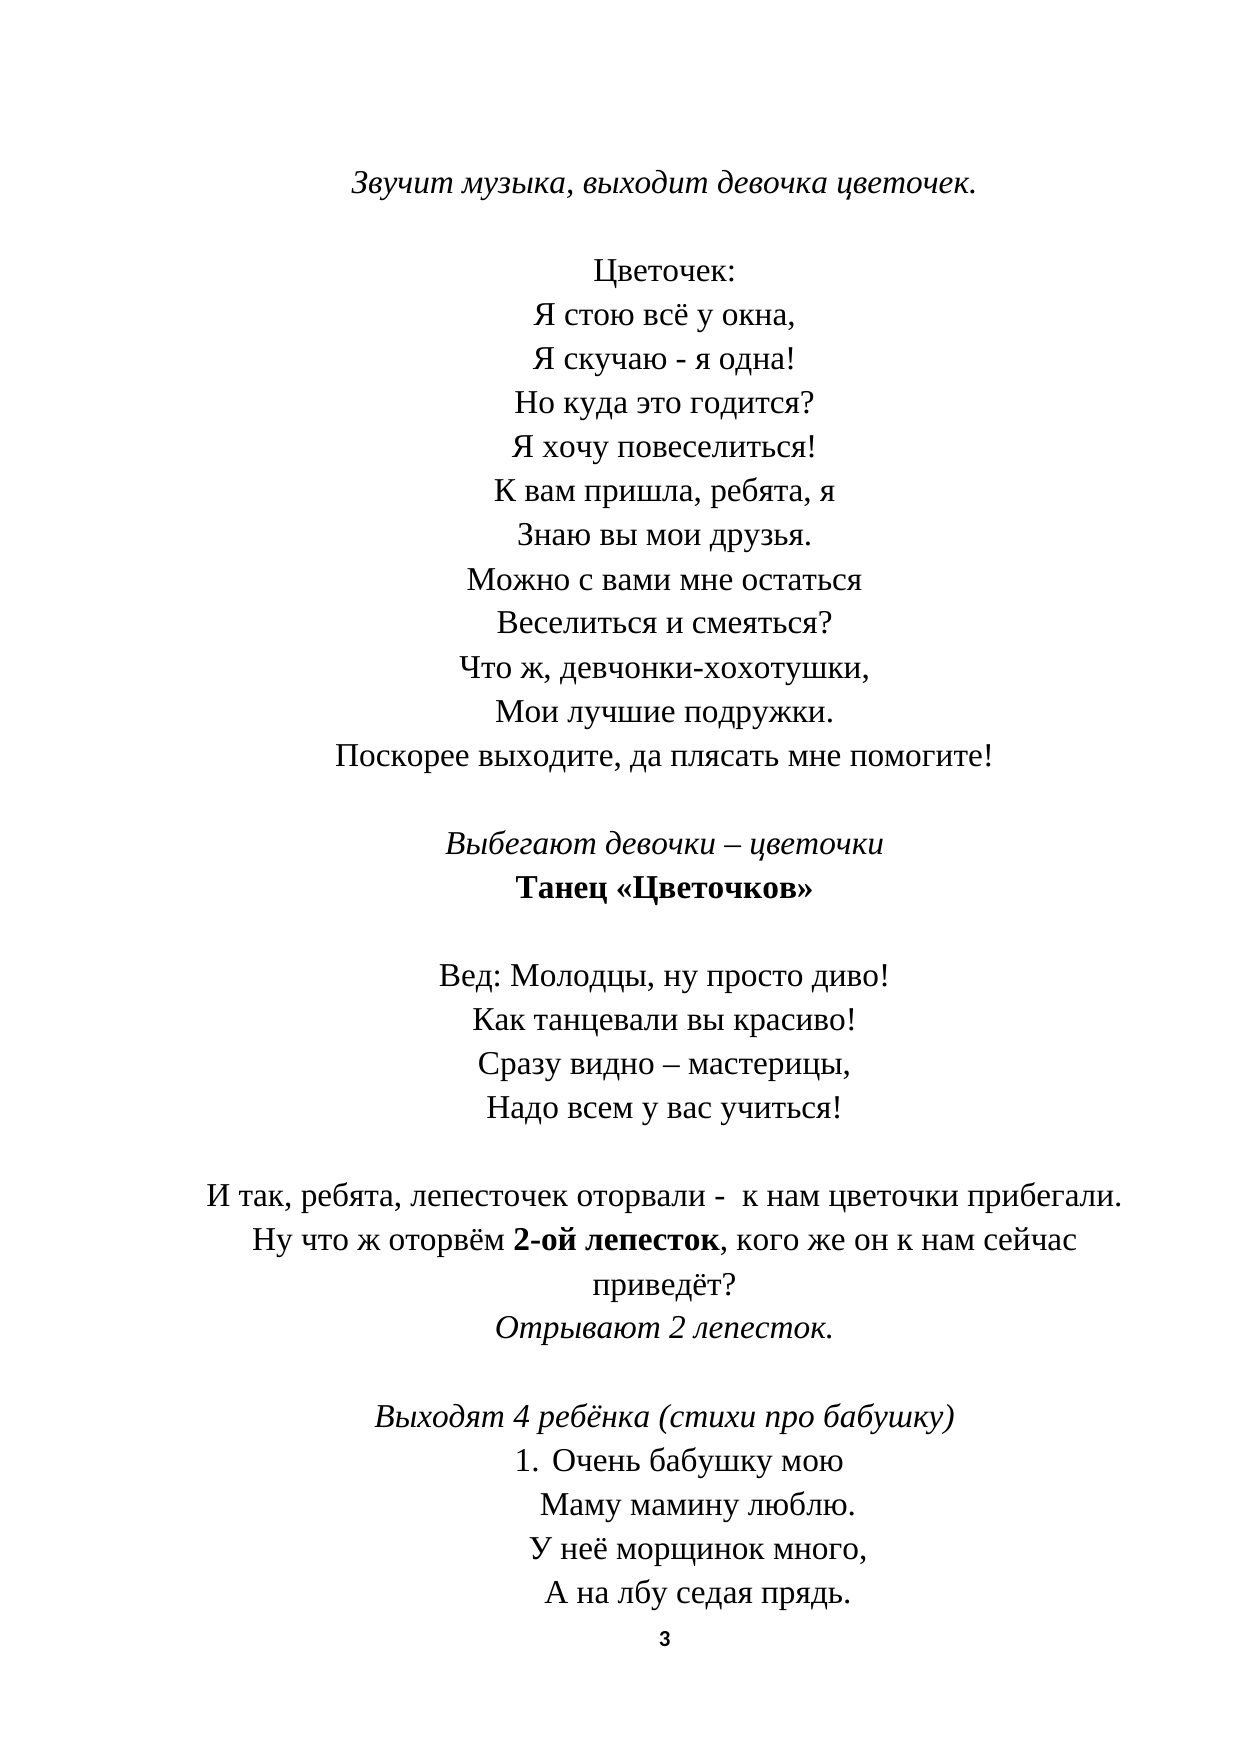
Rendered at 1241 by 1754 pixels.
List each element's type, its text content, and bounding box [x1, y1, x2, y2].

text Надо всем у вас учиться! [177, 1087, 1152, 1126]
text Как танцевали вы красиво! [177, 999, 1152, 1038]
text Я хочу повеселиться! [177, 427, 1152, 465]
text Выходят 4 ребёнка (стихи про бабушку) [177, 1396, 1152, 1434]
text Танец «Цветочков» [177, 867, 1152, 906]
text К вам пришла, ребята, я [177, 471, 1152, 509]
text Знаю вы мои друзья. [177, 515, 1152, 553]
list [215, 1440, 1152, 1611]
text Я скучаю - я одна! [177, 338, 1152, 377]
text Веселиться и смеяться? [177, 603, 1152, 641]
text И так, ребята, лепесточек оторвали - к нам цветочки прибегали. [177, 1176, 1152, 1214]
text Что ж, девчонки-хохотушки, [177, 647, 1152, 685]
text Цветочек: [177, 250, 1152, 289]
text Ну что ж оторвём 2-ой лепесток, кого же он к нам сейчас приведёт? [177, 1220, 1152, 1302]
text Я стою всё у окна, [177, 294, 1152, 333]
text Поскорее выходите, да плясать мне помогите! [177, 735, 1152, 773]
text Но куда это годится? [177, 382, 1152, 421]
text Можно с вами мне остаться [177, 559, 1152, 597]
text Выбегают девочки – цветочки [177, 823, 1152, 861]
text Сразу видно – мастерицы, [177, 1043, 1152, 1082]
text Отрывают 2 лепесток. [177, 1308, 1152, 1346]
text Вед: Молодцы, ну просто диво! [177, 955, 1152, 994]
text Мои лучшие подружки. [177, 691, 1152, 729]
text Звучит музыка, выходит девочка цветочек. [177, 162, 1152, 201]
